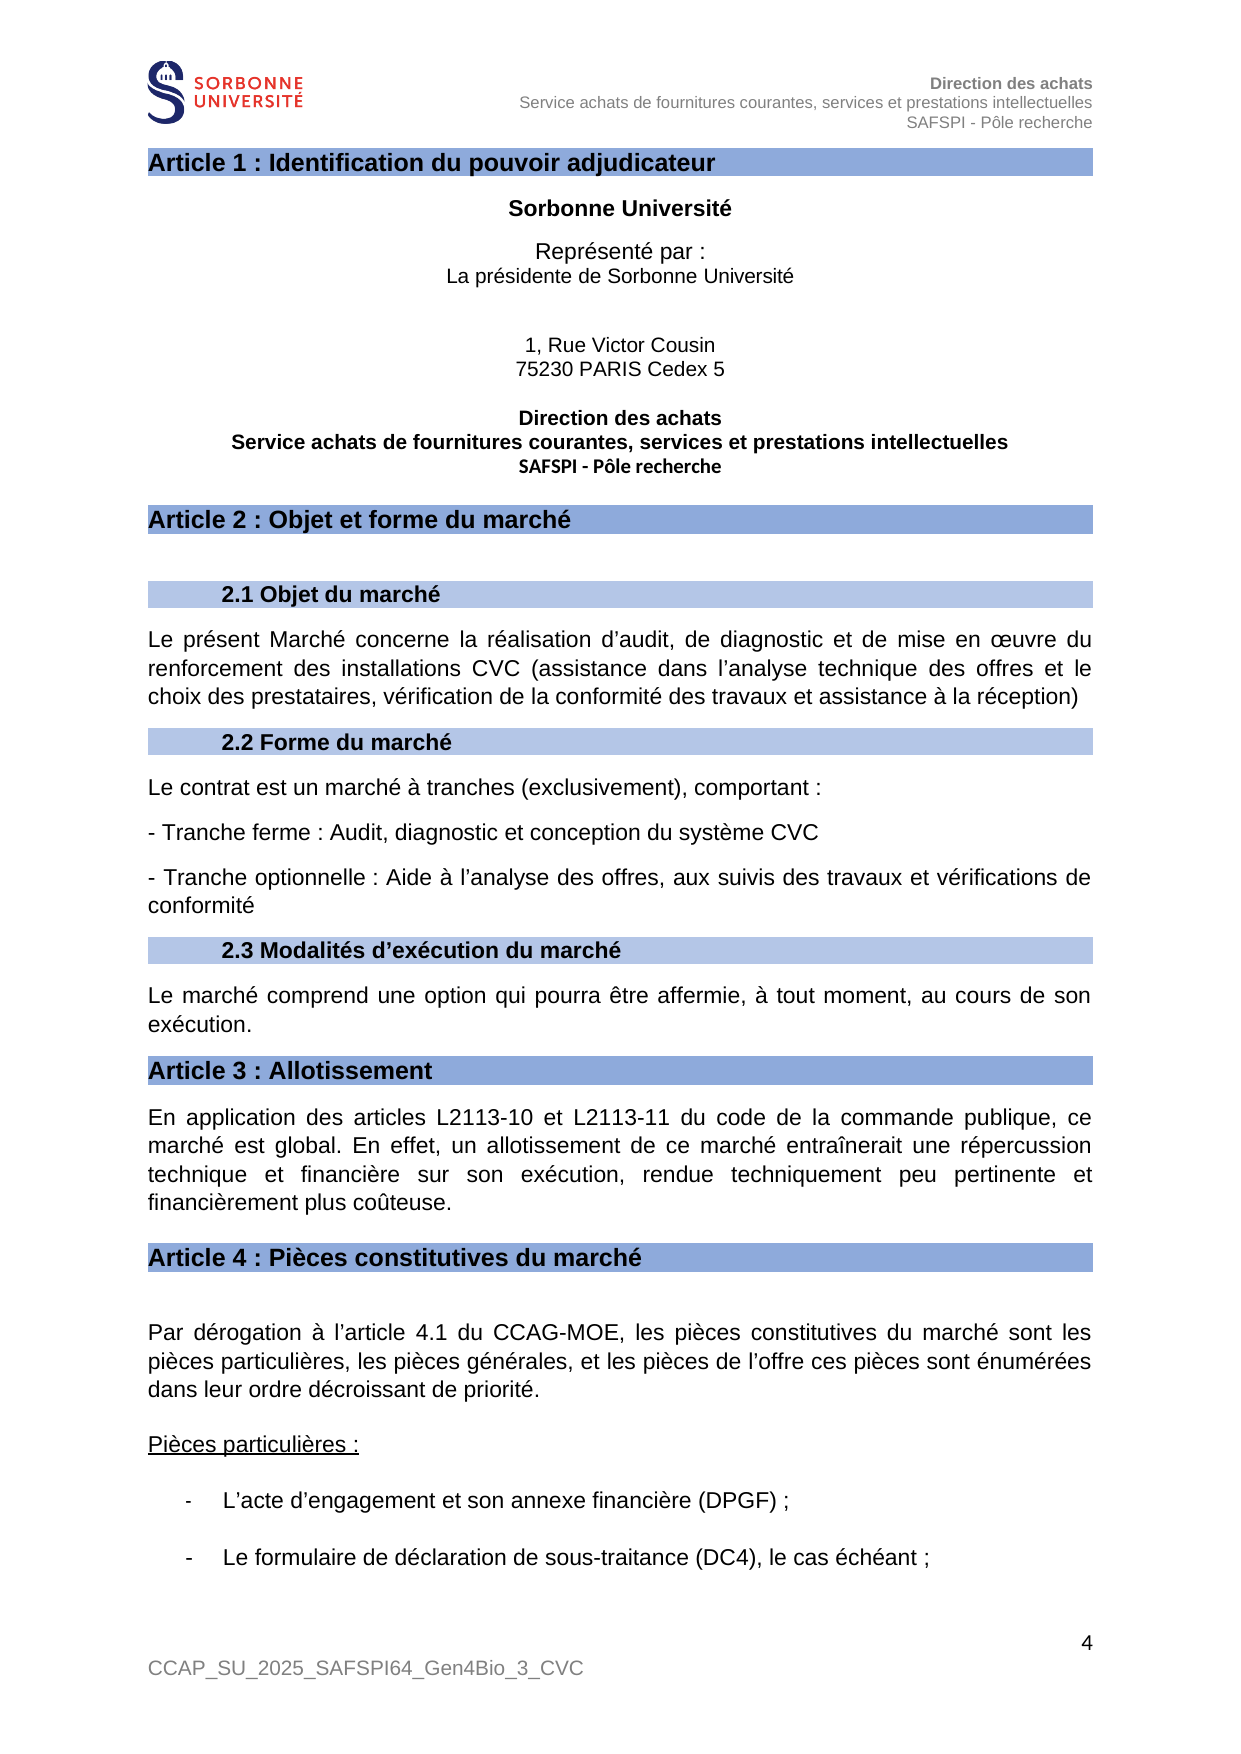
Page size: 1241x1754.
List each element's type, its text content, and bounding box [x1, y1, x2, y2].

text Article 2 : Objet et forme du marché [148, 505, 1093, 534]
text La présidente de Sorbonne Université [148, 264, 1093, 288]
picture [147, 61, 303, 124]
text Article 4 : Pièces constitutives du marché [148, 1243, 1093, 1272]
text Par dérogation à l’article 4.1 du CCAG-MOE, les pièces constitutives du marché sont les pièces particulières, les pièces générales, et les pièces de l’offre ces pièces sont énumérées dans leur ordre décroissant de priorité. [148, 1319, 1093, 1403]
list L’acte d’engagement et son annexe financière (DPGF) ; [185, 1487, 1093, 1514]
text 2.3 Modalités d’exécution du marché [148, 937, 1093, 964]
text Article 3 : Allotissement [148, 1056, 1093, 1085]
text Direction des achats [148, 405, 1093, 429]
text Le présent Marché concerne la réalisation d’audit, de diagnostic et de mise en œuvre du renforcement des installations CVC (assistance dans l’analyse technique des offres et le choix des prestataires, vérification de la conformité des travaux et assistance à la réception) [148, 626, 1093, 710]
list Le formulaire de déclaration de sous-traitance (DC4), le cas échéant ; [185, 1544, 1093, 1571]
text 75230 PARIS Cedex 5 [148, 357, 1093, 381]
text En application des articles L2113-10 et L2113-11 du code de la commande publique, ce marché est global. En effet, un allotissement de ce marché entraînerait une répercussion technique et financière sur son exécution, rendue techniquement peu pertinente et financièrement plus coûteuse. [148, 1104, 1093, 1215]
text 2.1 Objet du marché [148, 581, 1093, 608]
text SAFSPI - Pôle recherche [148, 453, 1093, 479]
text Le marché comprend une option qui pourra être affermie, à tout moment, au cours de son exécution. [148, 982, 1093, 1037]
text Sorbonne Université [148, 195, 1093, 222]
text Représenté par : [148, 240, 1093, 264]
text Article 1 : Identification du pouvoir adjudicateur [148, 148, 1093, 176]
text 2.2 Forme du marché [148, 728, 1093, 755]
text Pièces particulières : [148, 1431, 1093, 1457]
text - Tranche optionnelle : Aide à l’analyse des offres, aux suivis des travaux et vérifications de conformité [148, 864, 1093, 918]
text - Tranche ferme : Audit, diagnostic et conception du système CVC [148, 819, 1093, 845]
text Le contrat est un marché à tranches (exclusivement), comportant : [148, 773, 1093, 800]
text Service achats de fournitures courantes, services et prestations intellectuelles [148, 429, 1093, 453]
text 1, Rue Victor Cousin [148, 333, 1093, 357]
